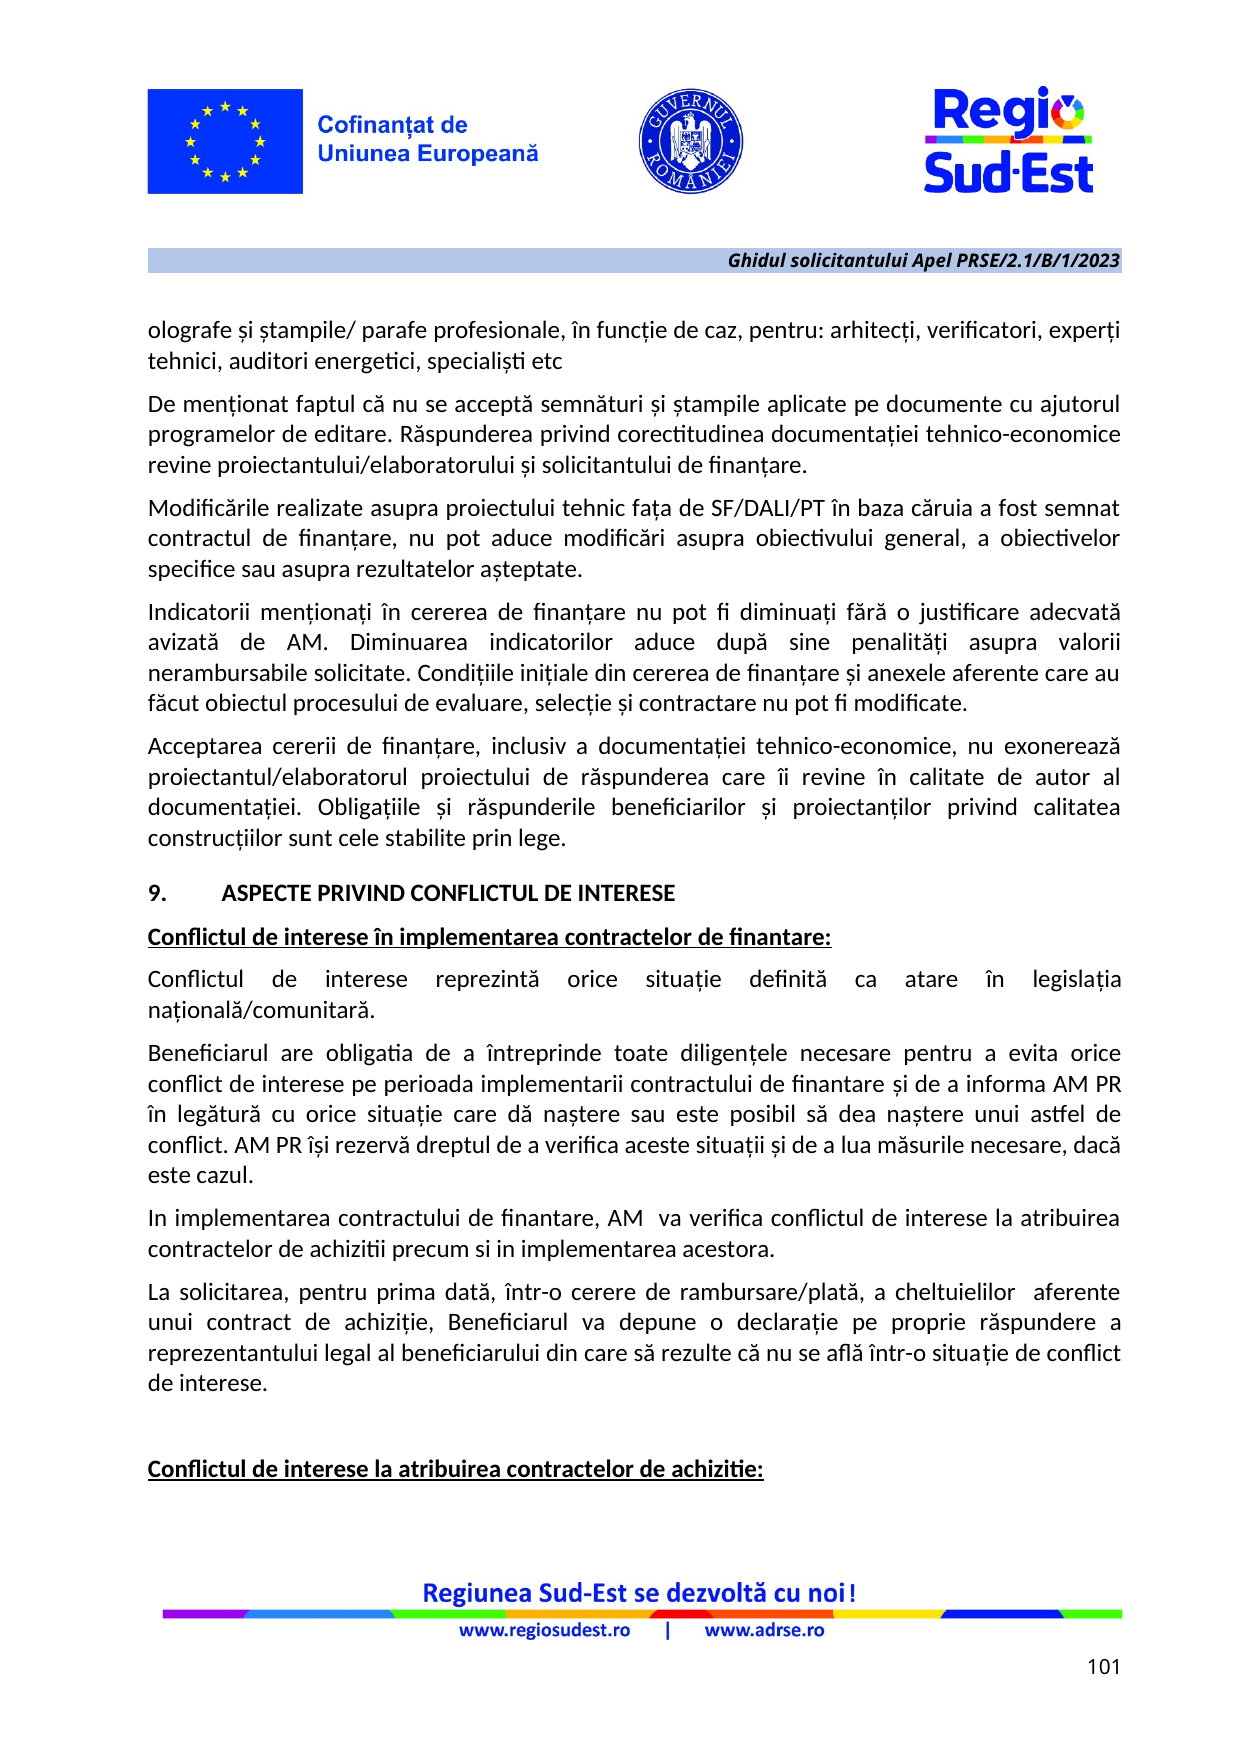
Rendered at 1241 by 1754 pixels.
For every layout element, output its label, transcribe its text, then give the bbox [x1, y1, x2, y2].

text Conflictul de interese la atribuirea contractelor de achizitie: [148, 1453, 1122, 1484]
subtitle ASPECTE PRIVIND CONFLICTUL DE INTERESE [148, 878, 1122, 908]
text Acceptarea cererii de finanțare, inclusiv a documentației tehnico-economice, nu exonerează proiectantul/elaboratorul proiectului de răspunderea care îi revine în calitate de autor al documentației. Obligațiile și răspunderile beneficiarilor și proiectanților privind calitatea construcțiilor sunt cele stabilite prin lege. [148, 731, 1122, 853]
text Conflictul de interese în implementarea contractelor de finantare: [148, 921, 1122, 951]
text De menționat faptul că nu se acceptă semnături și ștampile aplicate pe documente cu ajutorul programelor de editare. Răspunderea privind corectitudinea documentației tehnico-economice revine proiectantului/elaboratorului și solicitantului de finanțare. [148, 388, 1122, 479]
text Indicatorii menționați în cererea de finanțare nu pot fi diminuați fără o justificare adecvată avizată de AM. Diminuarea indicatorilor aduce după sine penalități asupra valorii nerambursabile solicitate. Condițiile inițiale din cererea de finanțare și anexele aferente care au făcut obiectul procesului de evaluare, selecție și contractare nu pot fi modificate. [148, 596, 1122, 718]
text Conflictul de interese reprezintă orice situaţie definită ca atare în legislaţia naţională/comunitară. [148, 964, 1122, 1025]
text Modificările realizate asupra proiectului tehnic fața de SF/DALI/PT în baza căruia a fost semnat contractul de finanțare, nu pot aduce modificări asupra obiectivului general, a obiectivelor specifice sau asupra rezultatelor așteptate. [148, 492, 1122, 583]
text Beneficiarul are obligatia de a întreprinde toate diligenţele necesare pentru a evita orice conflict de interese pe perioada implementarii contractului de finantare şi de a informa AM PR în legătură cu orice situaţie care dă naştere sau este posibil să dea naştere unui astfel de conflict. AM PR îşi rezervă dreptul de a verifica aceste situaţii şi de a lua măsurile necesare, dacă este cazul. [148, 1037, 1122, 1190]
picture [147, 86, 1093, 195]
picture [162, 1582, 1123, 1640]
text La solicitarea, pentru prima dată, într-o cerere de rambursare/plată, a cheltuielilor aferente unui contract de achiziţie, Beneficiarul va depune o declaraţie pe proprie răspundere a reprezentantului legal al beneficiarului din care să rezulte că nu se află într-o situaţie de conflict de interese. [148, 1276, 1122, 1398]
text In implementarea contractului de finantare, AM va verifica conflictul de interese la atribuirea contractelor de achizitii precum si in implementarea acestora. [148, 1202, 1122, 1263]
